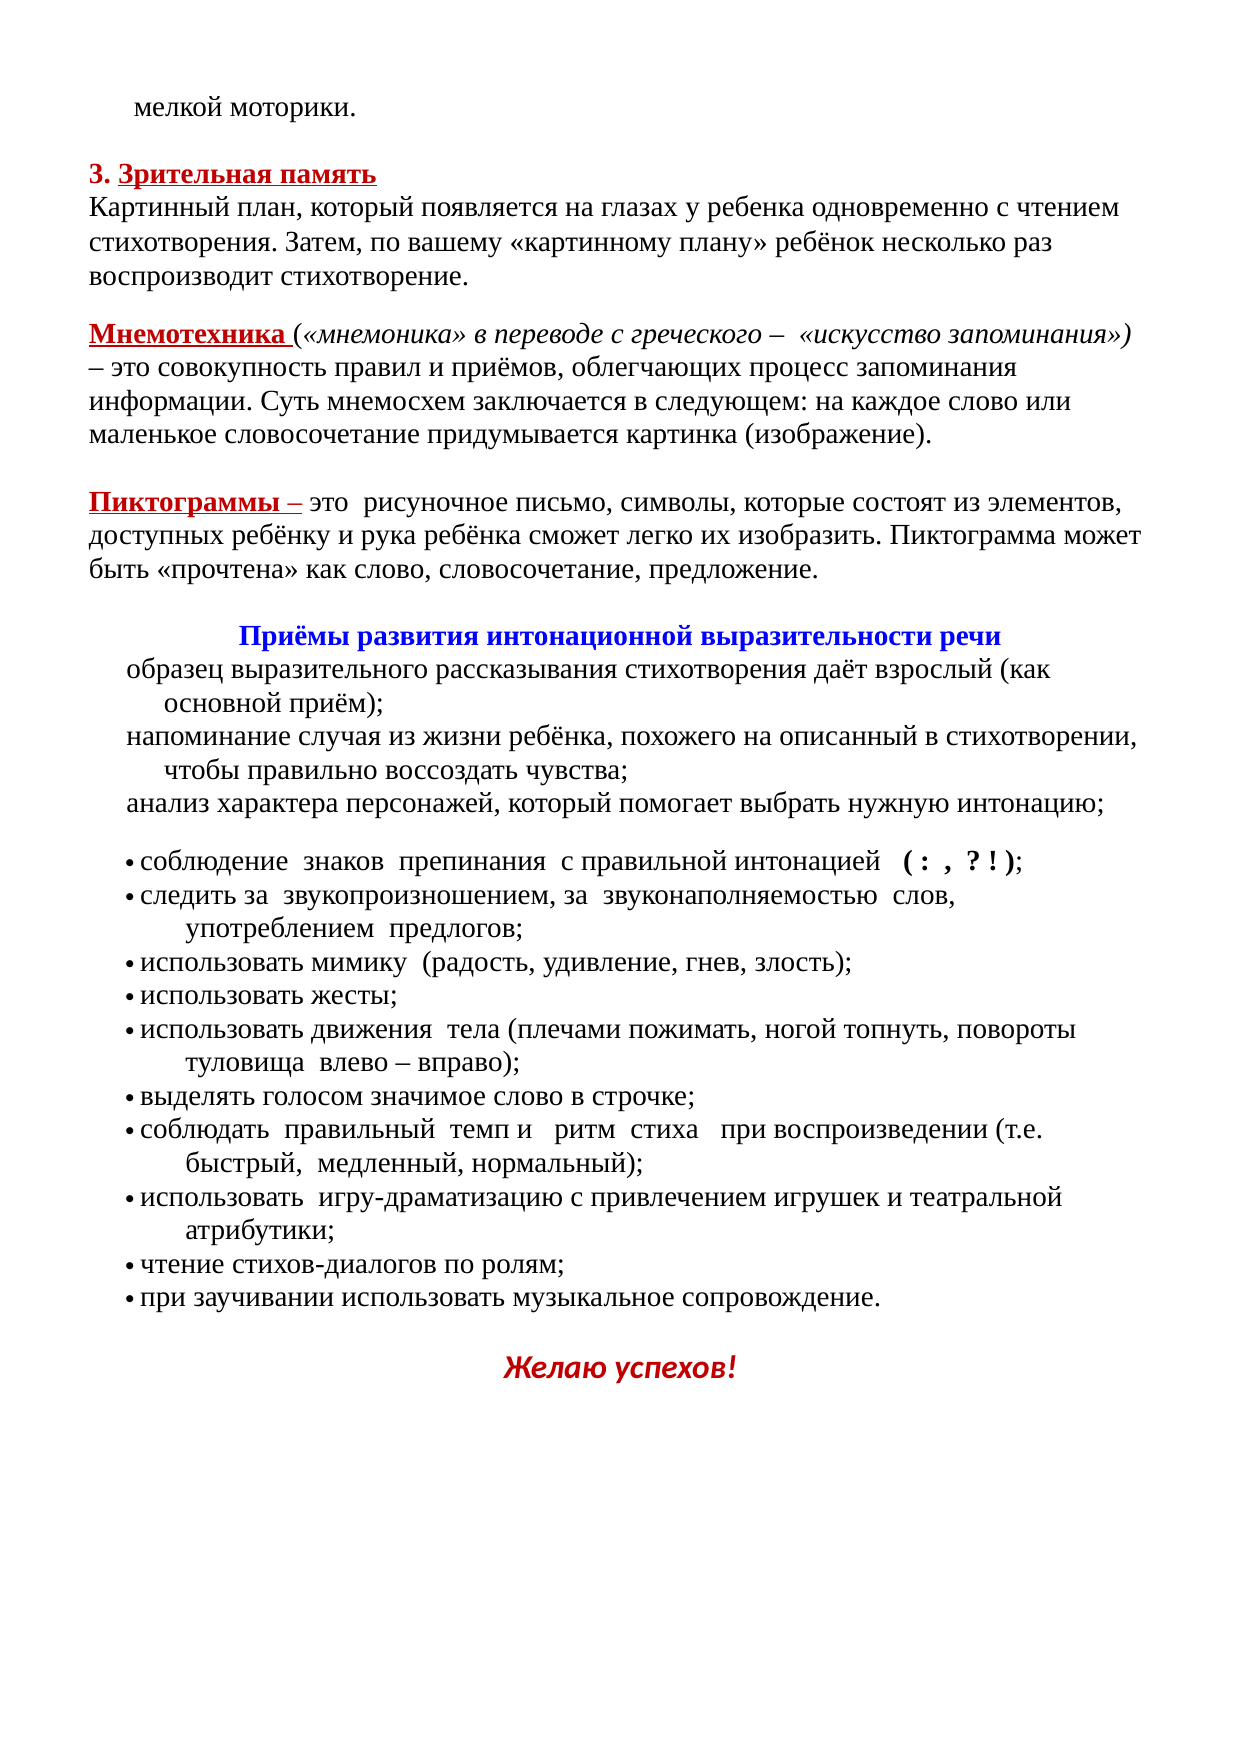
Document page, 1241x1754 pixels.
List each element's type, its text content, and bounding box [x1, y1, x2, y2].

text  использовать мимику (радость, удивление, гнев, злость); [126, 944, 1152, 977]
text Приёмы развития интонационной выразительности речи [89, 618, 1152, 651]
text  соблюдать правильный темп и ритм стиха при воспроизведении (т.е. быстрый, медленный, нормальный); [126, 1112, 1152, 1179]
text анализ характера персонажей, который помогает выбрать нужную интонацию; [126, 786, 1152, 819]
text  использовать жесты; [126, 977, 1152, 1011]
text  следить за звукопроизношением, за звуконаполняемостью слов, употреблением предлогов; [126, 877, 1152, 944]
text  выделять голосом значимое слово в строчке; [126, 1078, 1152, 1112]
text Мнемотехника («мнемоника» в переводе с греческого – «искусство запоминания») – это совокупность правил и приёмов, облегчающих процесс запоминания информации. Суть мнемосхем заключается в следующем: на каждое слово или маленькое словосочетание придумывается картинка (изображение). [89, 316, 1152, 450]
text  чтение стихов-диалогов по ролям; [126, 1246, 1152, 1279]
text мелкой моторики. [126, 89, 1152, 122]
text  при заучивании использовать музыкальное сопровождение. [126, 1279, 1152, 1313]
text Картинный план, который появляется на глазах у ребенка одновременно с чтением стихотворения. Затем, по вашему «картинному плану» ребёнок несколько раз воспроизводит стихотворение. [89, 189, 1152, 292]
text  использовать движения тела (плечами пожимать, ногой топнуть, повороты туловища влево – вправо); [126, 1011, 1152, 1078]
text Желаю успехов! [89, 1346, 1152, 1387]
text  соблюдение знаков препинания с правильной интонацией ( : , ? ! ); [126, 843, 1152, 877]
text  использовать игру-драматизацию с привлечением игрушек и театральной атрибутики; [126, 1179, 1152, 1246]
text напоминание случая из жизни ребёнка, похожего на описанный в стихотворении, чтобы правильно воссоздать чувства; [126, 718, 1152, 786]
text 3. Зрительная память [89, 156, 1152, 189]
text образец выразительного рассказывания стихотворения даёт взрослый (как основной приём); [126, 651, 1152, 718]
text Пиктограммы – это рисуночное письмо, символы, которые состоят из элементов, доступных ребёнку и рука ребёнка сможет легко их изобразить. Пиктограмма может быть «прочтена» как слово, словосочетание, предложение. [89, 484, 1152, 584]
